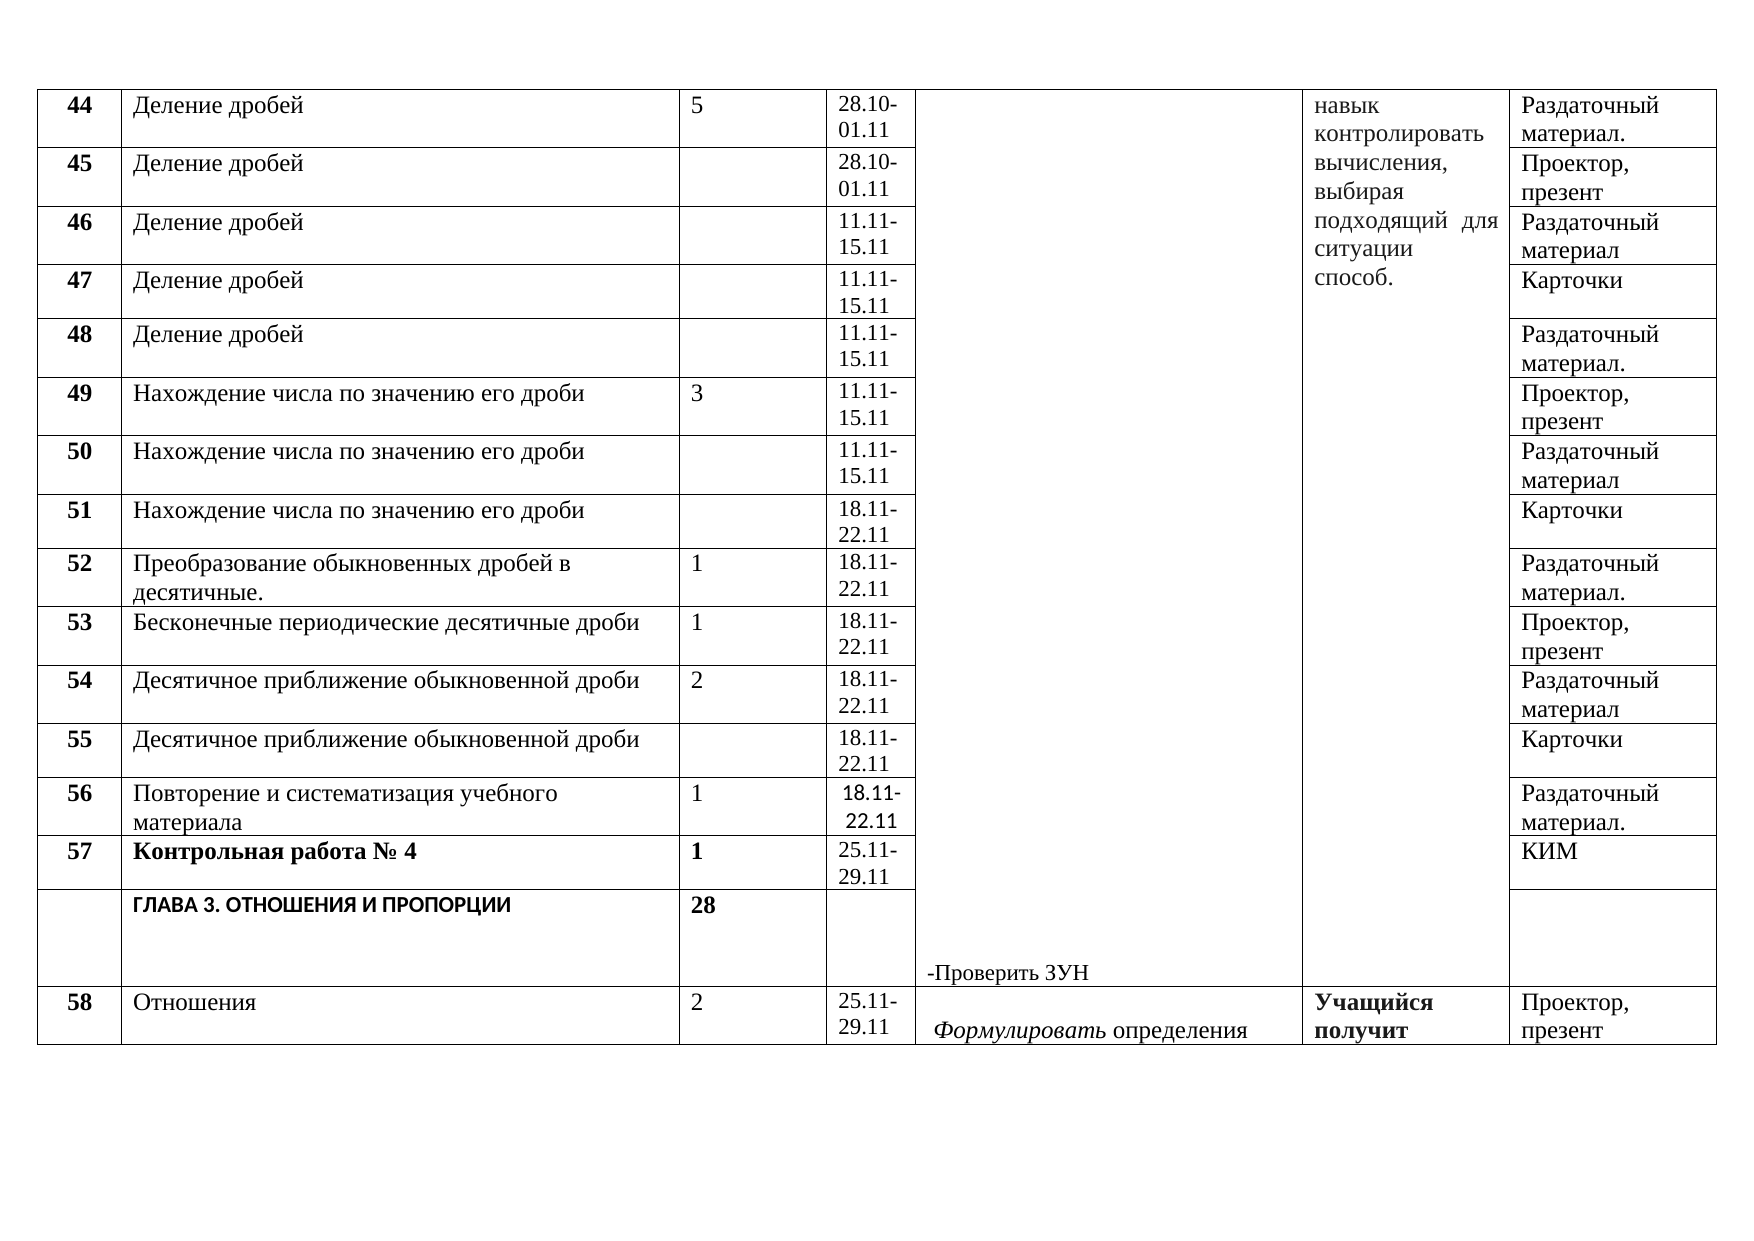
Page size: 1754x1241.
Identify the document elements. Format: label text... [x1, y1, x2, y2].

table_cell [38, 890, 121, 986]
table_cell [827, 890, 915, 986]
table_cell 50 [38, 436, 121, 494]
table_cell Раздаточный материал. [1510, 778, 1716, 835]
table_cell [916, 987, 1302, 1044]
table_cell Деление дробей [122, 90, 679, 147]
table_cell 28.10-01.11 [827, 148, 915, 206]
table_cell Десятичное приближение обыкновенной дроби [122, 724, 679, 777]
table_cell Деление дробей [122, 148, 679, 206]
table_cell 2 [680, 987, 826, 1044]
table_cell 1 [680, 778, 826, 835]
table_cell 11.11-15.11 [827, 378, 915, 435]
table_cell 57 [38, 836, 121, 889]
table_cell [680, 495, 826, 547]
table_cell 18.11-22.11 [827, 778, 915, 835]
table_cell Карточки [1510, 495, 1716, 547]
table_cell 51 [38, 495, 121, 547]
table_cell [680, 148, 826, 206]
table_cell [1510, 890, 1716, 986]
table_cell 45 [38, 148, 121, 206]
table_cell [680, 436, 826, 494]
table_cell [680, 724, 826, 777]
table_cell 49 [38, 378, 121, 435]
table_cell 44 [38, 90, 121, 147]
table_cell 47 [38, 265, 121, 318]
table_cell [1303, 987, 1509, 1044]
table_cell 11.11-15.11 [827, 207, 915, 264]
table_cell [680, 265, 826, 318]
table_cell Деление дробей [122, 207, 679, 264]
table_cell Бесконечные периодические десятичные дроби [122, 607, 679, 664]
table_cell 48 [38, 319, 121, 377]
table_cell 11.11-15.11 [827, 436, 915, 494]
table_cell 1 [680, 836, 826, 889]
table_cell 46 [38, 207, 121, 264]
table_cell Карточки [1510, 265, 1716, 318]
table_cell 54 [38, 666, 121, 723]
table_cell 5 [680, 90, 826, 147]
table_cell Отношения [122, 987, 679, 1044]
table_cell [680, 319, 826, 377]
table_cell Раздаточный материал [1510, 207, 1716, 264]
table_cell Проектор, презент [1510, 987, 1716, 1044]
table_cell Нахождение числа по значению его дроби [122, 436, 679, 494]
table_cell 11.11-15.11 [827, 265, 915, 318]
table_cell 58 [38, 987, 121, 1044]
table_cell 18.11-22.11 [827, 666, 915, 723]
table_cell Контрольная работа № 4 [122, 836, 679, 889]
table_cell 28.10-01.11 [827, 90, 915, 147]
table_cell Раздаточный материал. [1510, 90, 1716, 147]
table_cell Деление дробей [122, 319, 679, 377]
table_cell 28 [680, 890, 826, 986]
table_cell 56 [38, 778, 121, 835]
table_cell КИМ [1510, 836, 1716, 889]
table_cell Раздаточный материал [1510, 436, 1716, 494]
table_cell [680, 207, 826, 264]
table_cell Проектор, презент [1510, 607, 1716, 664]
table_cell Карточки [1510, 724, 1716, 777]
table_cell ГЛАВА 3. ОТНОШЕНИЯ И ПРОПОРЦИИ [122, 890, 679, 986]
table_cell 2 [680, 666, 826, 723]
table_cell 11.11-15.11 [827, 319, 915, 377]
table_cell 18.11-22.11 [827, 724, 915, 777]
table_cell 3 [680, 378, 826, 435]
table_cell Раздаточный материал. [1510, 319, 1716, 377]
table_cell 25.11-29.11 [827, 836, 915, 889]
table_cell Повторение и систематизация учебного материала [122, 778, 679, 835]
table_cell Нахождение числа по значению его дроби [122, 378, 679, 435]
table_cell Нахождение числа по значению его дроби [122, 495, 679, 547]
table_cell Проектор, презент [1510, 148, 1716, 206]
table_cell 25.11-29.11 [827, 987, 915, 1044]
table_cell Раздаточный материал. [1510, 549, 1716, 606]
table_cell Проектор, презент [1510, 378, 1716, 435]
table_cell 1 [680, 607, 826, 664]
table_cell 18.11-22.11 [827, 549, 915, 606]
table_cell 53 [38, 607, 121, 664]
table_cell 18.11-22.11 [827, 495, 915, 547]
table_cell Десятичное приближение обыкновенной дроби [122, 666, 679, 723]
table_cell Раздаточный материал [1510, 666, 1716, 723]
table_cell Преобразование обыкновенных дробей в десятичные. [122, 549, 679, 606]
table_cell 18.11-22.11 [827, 607, 915, 664]
table_cell 1 [680, 549, 826, 606]
table_cell Деление дробей [122, 265, 679, 318]
table_cell 55 [38, 724, 121, 777]
table_cell 52 [38, 549, 121, 606]
